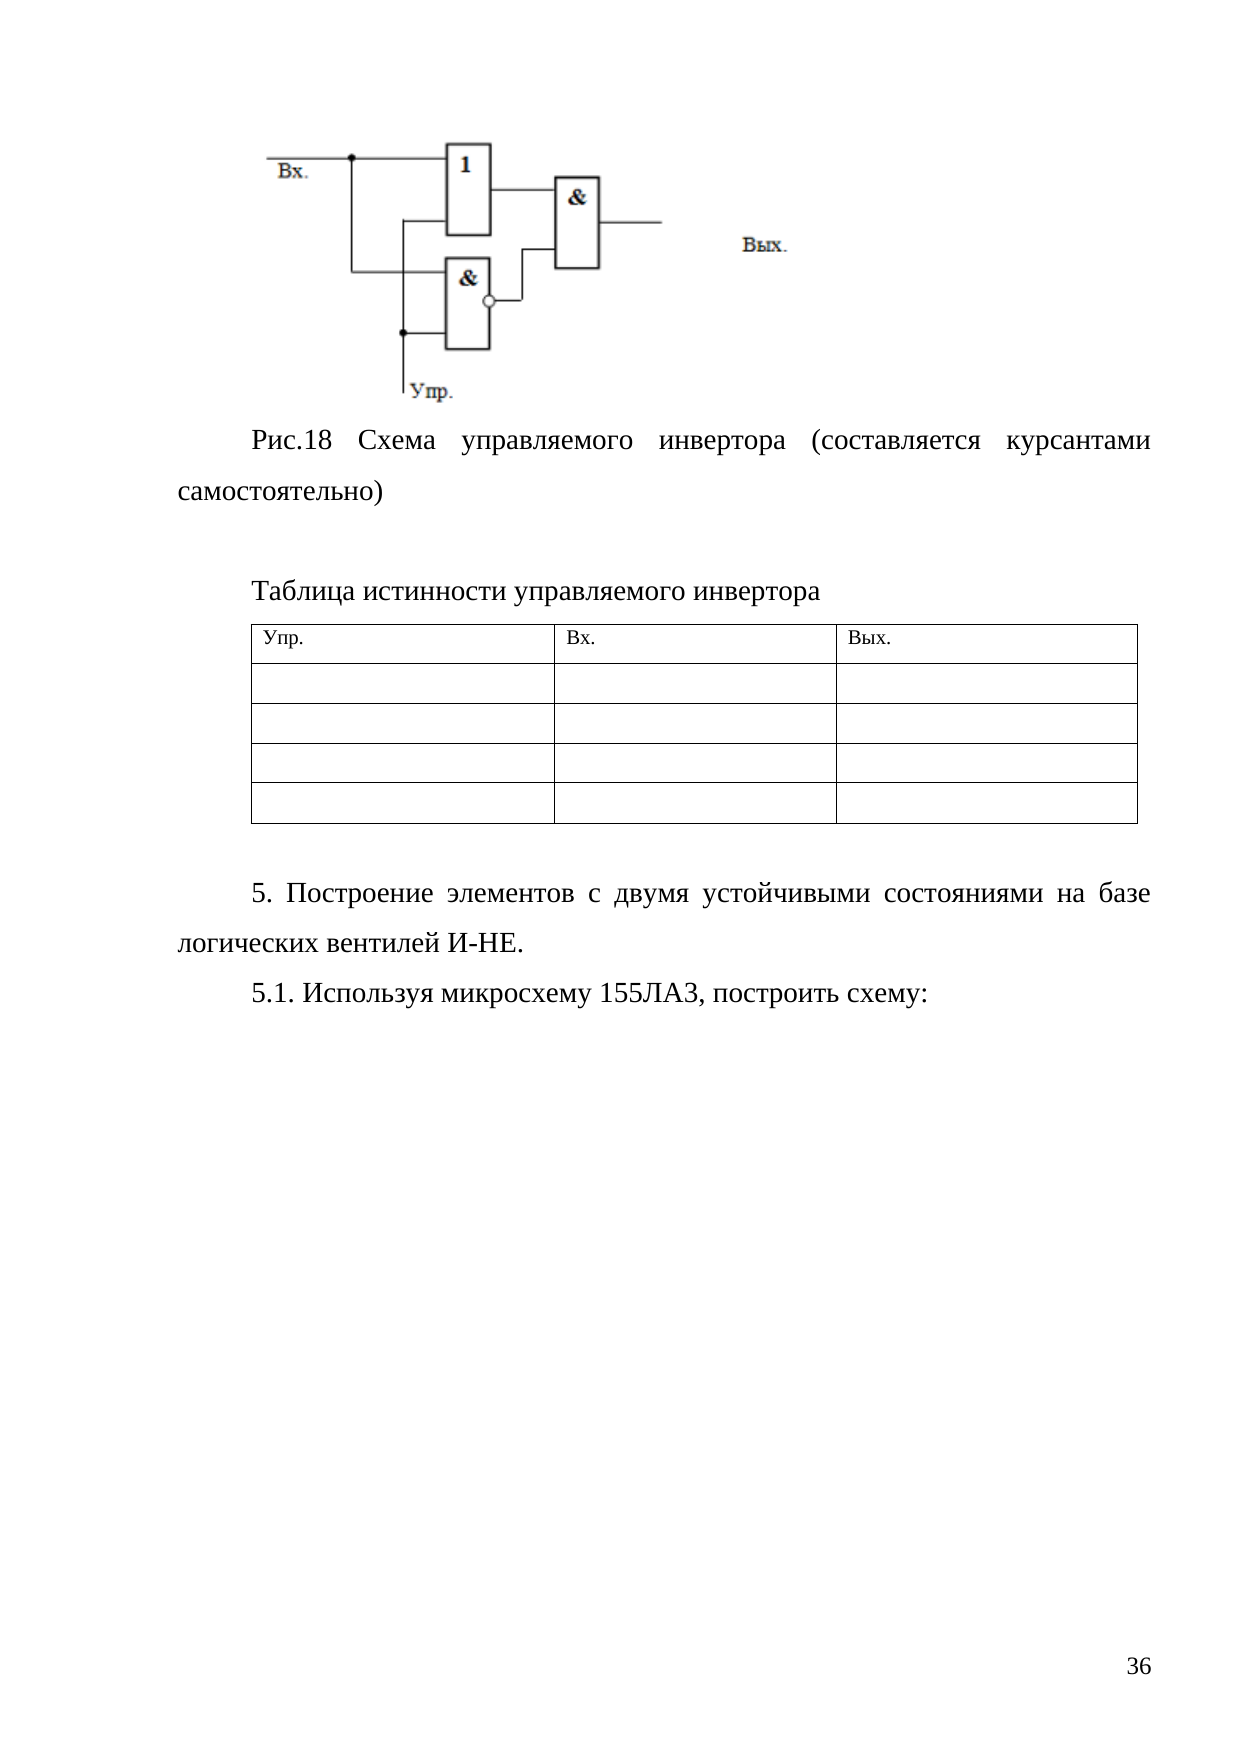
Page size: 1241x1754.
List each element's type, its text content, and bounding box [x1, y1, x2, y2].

table_cell [555, 664, 836, 703]
table_cell [252, 664, 554, 703]
table_cell [837, 744, 1137, 782]
table_cell [252, 704, 554, 742]
table_cell [555, 783, 836, 823]
table_cell [555, 744, 836, 782]
text 5.1. Используя микросхему 155ЛА3, построить схему: [177, 975, 1152, 1009]
text Рис.18 Схема управляемого инвертора (составляется курсантами самостоятельно) [177, 422, 1152, 506]
table_cell [252, 744, 554, 782]
table_cell [837, 664, 1137, 703]
table_header Вых. [837, 625, 1137, 663]
table_header Вх. [555, 625, 836, 663]
text Таблица истинности управляемого инвертора [177, 573, 1152, 607]
table_cell [555, 704, 836, 742]
picture [251, 118, 805, 406]
table_header Упр. [252, 625, 554, 663]
table_cell [837, 783, 1137, 823]
table_cell [837, 704, 1137, 742]
text 5. Построение элементов с двумя устойчивыми состояниями на базе логических вентилей И-НЕ. [177, 875, 1152, 958]
table_cell [252, 783, 554, 823]
